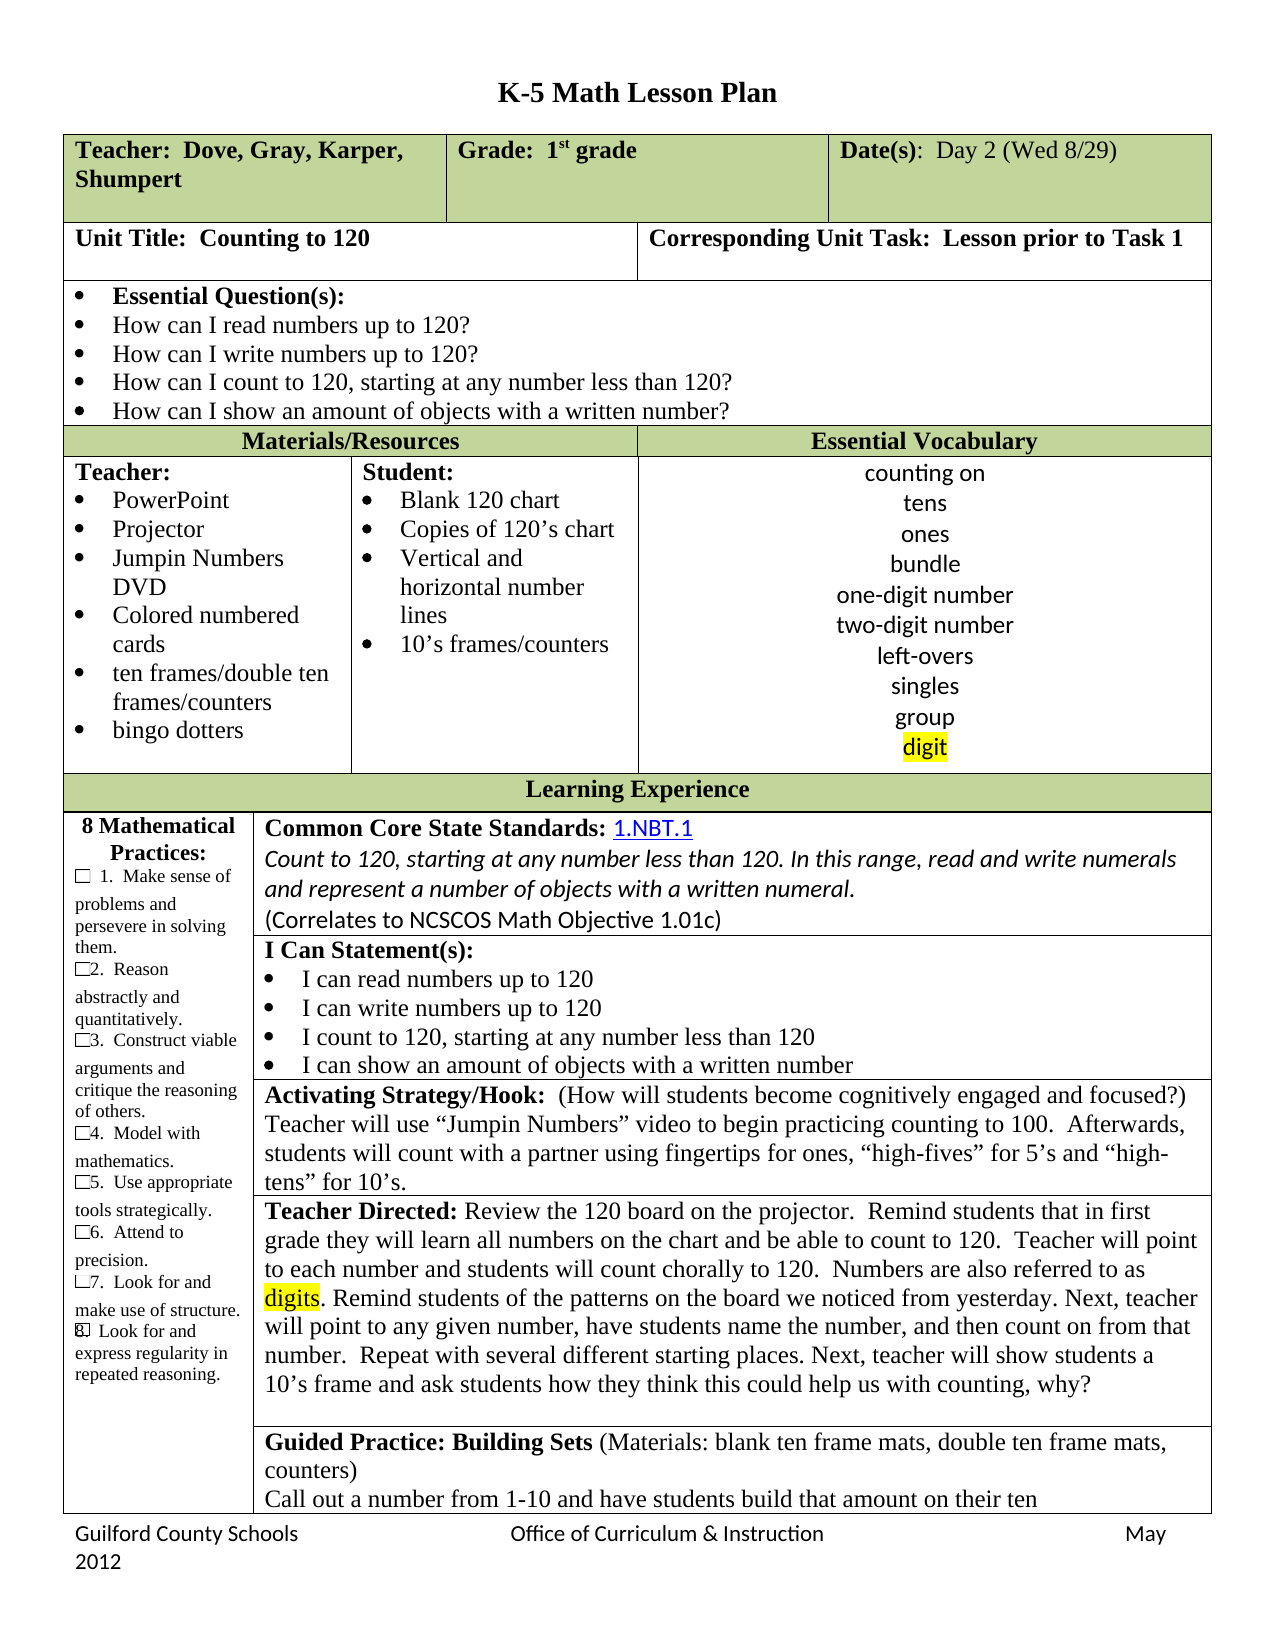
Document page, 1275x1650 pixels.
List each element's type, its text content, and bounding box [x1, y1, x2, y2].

table_cell I Can Statement(s): I can read numbers up to 120 I can write numbers up to 120 I count to 120, starting at any number less than 120 I can show an amount of objects with a written number [254, 936, 1211, 1079]
picture [75, 1275, 91, 1288]
picture [75, 962, 91, 976]
text K-5 Math Lesson Plan [75, 75, 1200, 108]
table_cell Activating Strategy/Hook: (How will students become cognitively engaged and focused?) Teacher will use “Jumpin Numbers” video to begin practicing counting to 100. Afterwards, students will count with a partner using fingertips for ones, “high-fives” for 5’s and “high-tens” for 10’s. [254, 1080, 1211, 1195]
table_header Grade: 1st grade [447, 135, 828, 222]
table_cell Corresponding Unit Task: Lesson prior to Task 1 [638, 223, 1211, 280]
table_header Date(s): Day 2 (Wed 8/29) [829, 135, 1211, 222]
table_cell Teacher Directed: Review the 120 board on the projector. Remind students that in first grade they will learn all numbers on the chart and be able to count to 120. Teacher will point to each number and students will count chorally to 120. Numbers are also referred to as digits. Remind students of the patterns on the board we noticed from yesterday. Next, teacher will point to any given number, have students name the number, and then count on from that number. Repeat with several different starting places. Next, teacher will show students a 10’s frame and ask students how they think this could help us with counting, why? [254, 1196, 1211, 1426]
picture [75, 1225, 91, 1239]
picture [75, 869, 91, 883]
table_cell Teacher: PowerPoint Projector Jumpin Numbers DVD Colored numbered cards ten frames/double ten frames/counters bingo dotters [64, 457, 351, 773]
picture [75, 1033, 91, 1047]
table_cell Student: Blank 120 chart Copies of 120’s chart Vertical and horizontal number lines 10’s frames/counters [352, 457, 638, 773]
table_cell Materials/Resources [64, 426, 637, 456]
picture [75, 1175, 91, 1189]
picture [75, 1126, 91, 1140]
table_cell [254, 1427, 1211, 1513]
table_cell Essential Vocabulary [638, 426, 1211, 456]
table_cell Essential Question(s): How can I read numbers up to 120? How can I write numbers up to 120? How can I count to 120, starting at any number less than 120? How can I show an amount of objects with a written number? [64, 281, 1211, 425]
table_cell 8 Mathematical Practices: 1. Make sense of problems and persevere in solving them. 2. Reason abstractly and quantitatively. 3. Construct viable arguments and critique the reasoning of others. 4. Model with mathematics. 5. Use appropriate tools strategically. 6. Attend to precision. 7. Look for and make use of structure. 8. Look for and express regularity in repeated reasoning. [64, 813, 253, 1513]
table_header Teacher: Dove, Gray, Karper, Shumpert [64, 135, 446, 222]
table_cell Unit Title: Counting to 120 [64, 223, 637, 280]
table_cell counting on tens ones bundle one-digit number two-digit number left-overs singles group digit [639, 457, 1211, 773]
table_cell Common Core State Standards: 1.NBT.1 Count to 120, starting at any number less than 120. In this range, read and write numerals and represent a number of objects with a written numeral. (Correlates to NCSCOS Math Objective 1.01c) [254, 813, 1211, 934]
table_cell Learning Experience [64, 774, 1211, 811]
